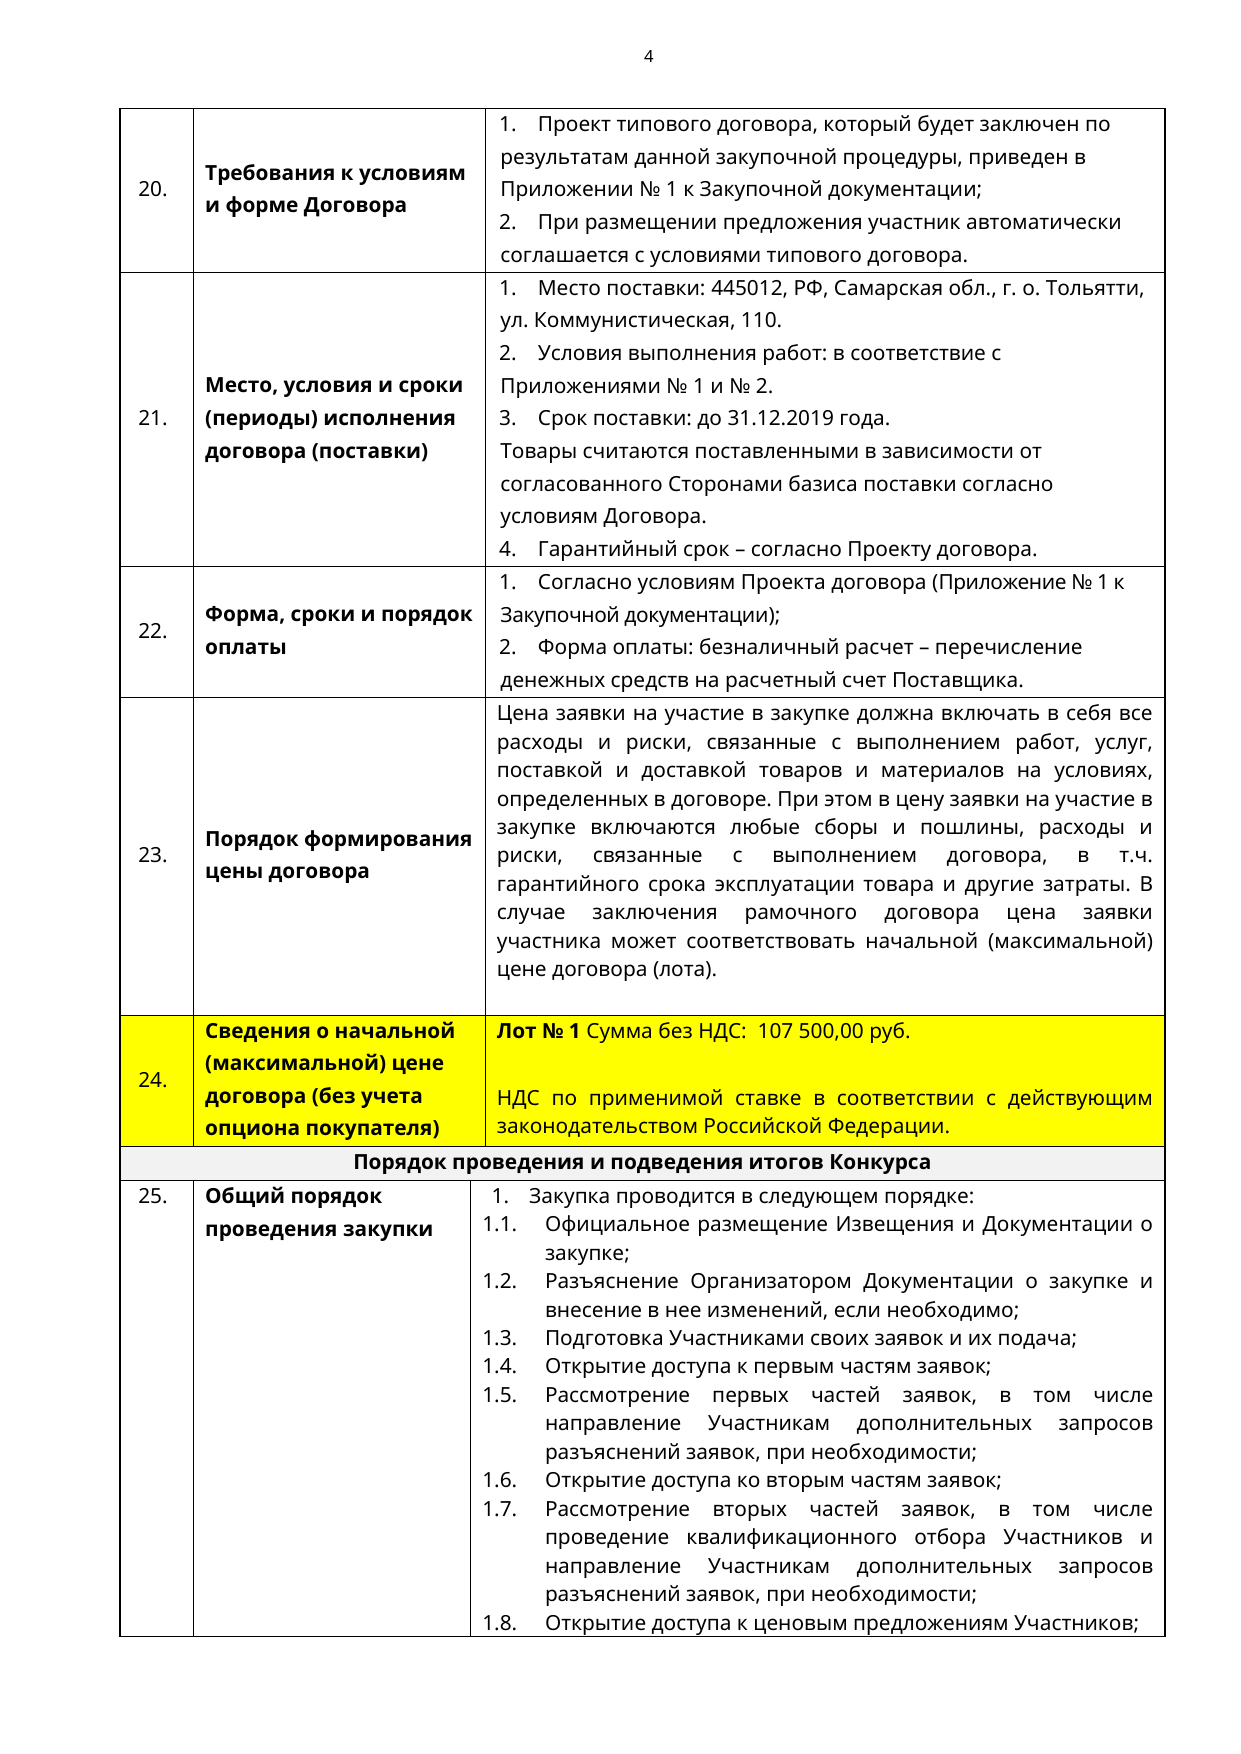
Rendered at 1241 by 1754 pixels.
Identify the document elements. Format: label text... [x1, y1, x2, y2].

table_cell [121, 1181, 193, 1636]
table_cell [121, 109, 193, 272]
table_cell Форма, сроки и порядок оплаты [194, 567, 485, 697]
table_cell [194, 1181, 470, 1636]
table_cell [121, 698, 193, 1015]
table_cell [121, 273, 193, 566]
table_cell Порядок проведения и подведения итогов Конкурса [121, 1147, 1164, 1180]
table_cell Место поставки: 445012, РФ, Самарская обл., г. о. Тольятти, ул. Коммунистическая, 110. Условия выполнения работ: в соответствие с Приложениями № 1 и № 2. Срок поставки: до 31.12.2019 года. Товары считаются поставленными в зависимости от согласованного Сторонами базиса поставки согласно условиям Договора. Гарантийный срок – согласно Проекту договора. [486, 273, 1164, 566]
table_cell Лот № 1 Сумма без НДС: 107 500,00 руб. НДС по применимой ставке в соответствии с действующим законодательством Российской Федерации. [486, 1016, 1164, 1146]
table_cell [121, 567, 193, 697]
table_cell Проект типового договора, который будет заключен по результатам данной закупочной процедуры, приведен в Приложении № 1 к Закупочной документации; При размещении предложения участник автоматически соглашается с условиями типового договора. [486, 109, 1164, 272]
table_cell Требования к условиям и форме Договора [194, 109, 485, 272]
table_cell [471, 1181, 1164, 1636]
table_cell Место, условия и сроки (периоды) исполнения договора (поставки) [194, 273, 485, 566]
table_cell [121, 1016, 193, 1146]
table_cell Согласно условиям Проекта договора (Приложение № 1 к Закупочной документации); Форма оплаты: безналичный расчет – перечисление денежных средств на расчетный счет Поставщика. [486, 567, 1164, 697]
table_cell Порядок формирования цены договора [194, 698, 485, 1015]
table_cell Сведения о начальной (максимальной) цене договора (без учета опциона покупателя) [194, 1016, 485, 1146]
table_cell Цена заявки на участие в закупке должна включать в себя все расходы и риски, связанные с выполнением работ, услуг, поставкой и доставкой товаров и материалов на условиях, определенных в договоре. При этом в цену заявки на участие в закупке включаются любые сборы и пошлины, расходы и риски, связанные с выполнением договора, в т.ч. гарантийного срока эксплуатации товара и другие затраты. В случае заключения рамочного договора цена заявки участника может соответствовать начальной (максимальной) цене договора (лота). [486, 698, 1164, 1015]
